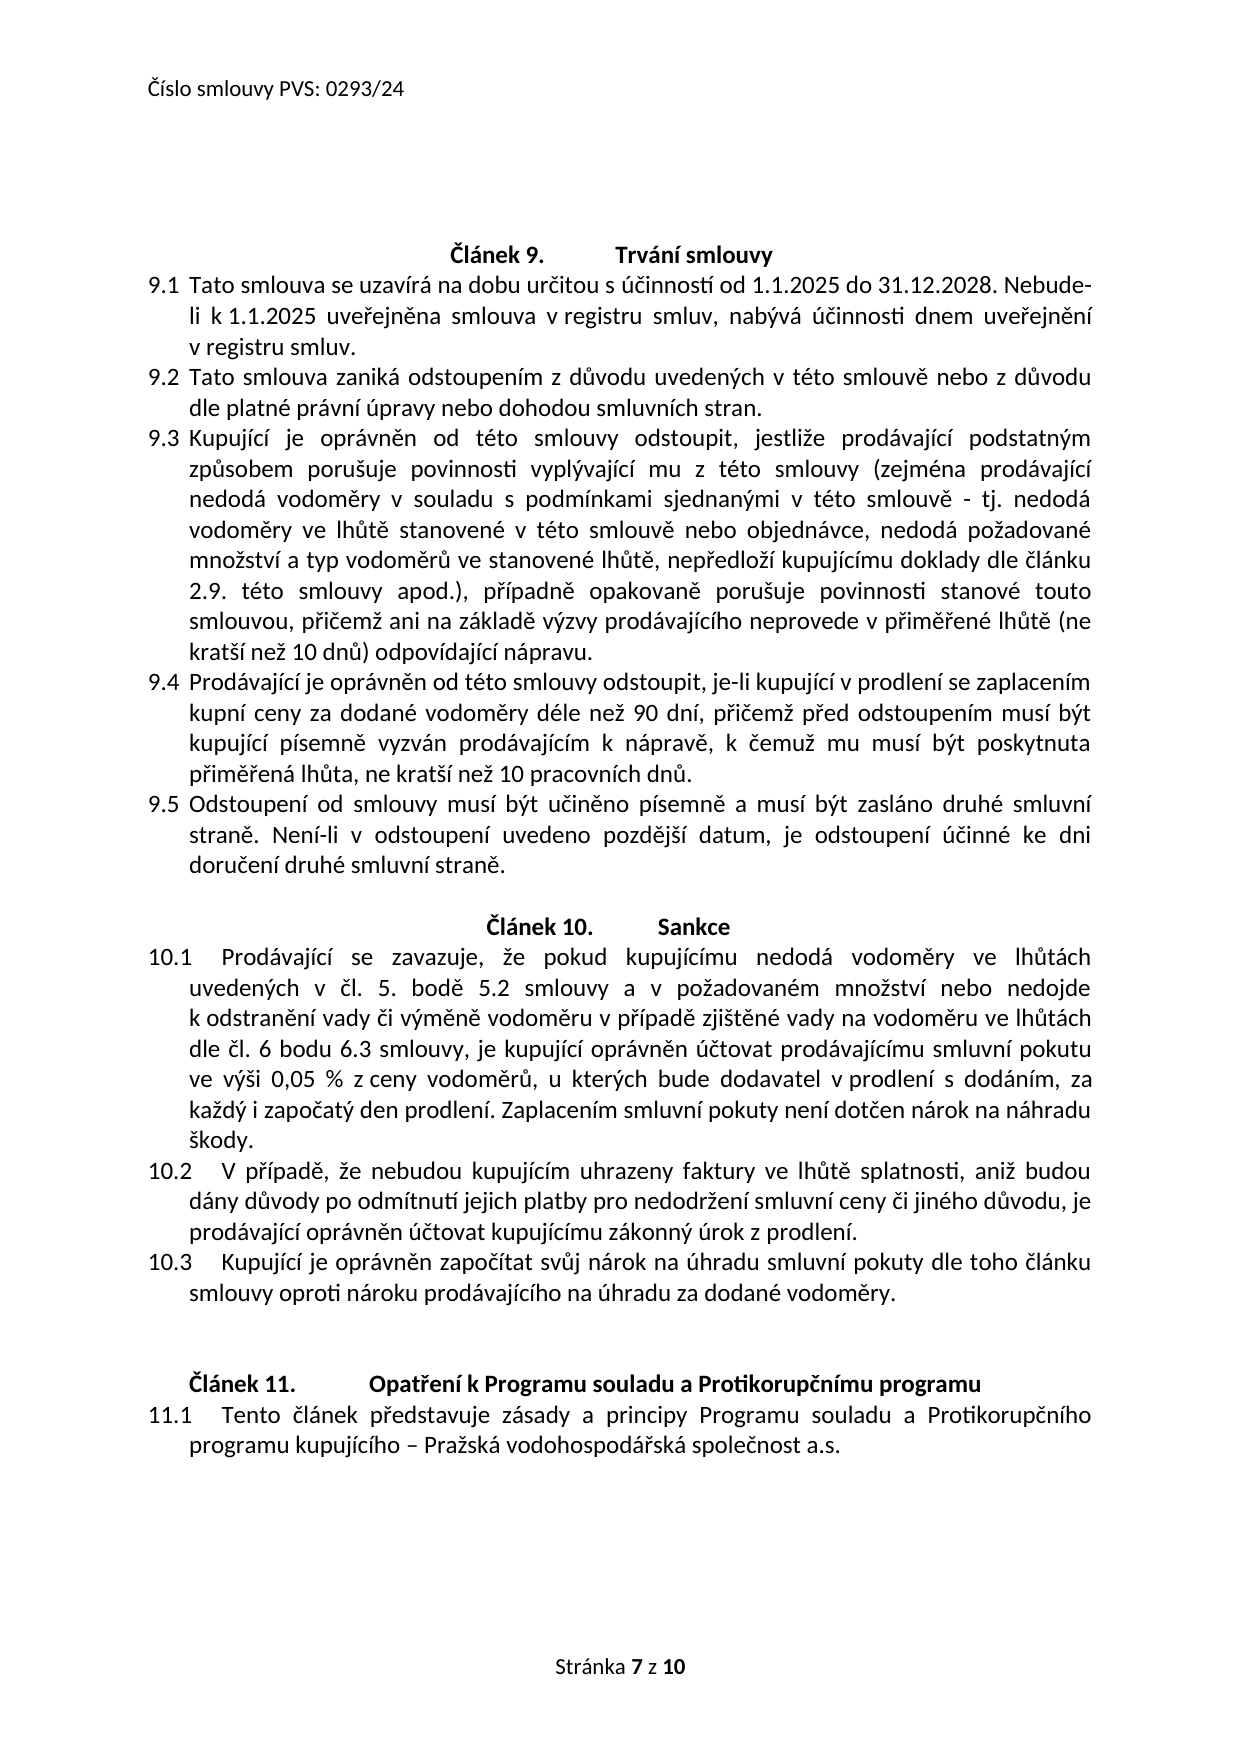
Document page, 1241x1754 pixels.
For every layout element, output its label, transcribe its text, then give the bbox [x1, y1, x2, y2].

list Tato smlouva se uzavírá na dobu určitou s účinností od 1.1.2025 do 31.12.2028. Nebude-li k 1.1.2025 uveřejněna smlouva v registru smluv, nabývá účinnosti dnem uveřejnění v registru smluv. [148, 270, 1093, 361]
list Tato smlouva zaniká odstoupením z důvodu uvedených v této smlouvě nebo z důvodu dle platné právní úpravy nebo dohodou smluvních stran. [148, 361, 1093, 422]
list Prodávající je oprávněn od této smlouvy odstoupit, je-li kupující v prodlení se zaplacením kupní ceny za dodané vodoměry déle než 90 dní, přičemž před odstoupením musí být kupující písemně vyzván prodávajícím k nápravě, k čemuž mu musí být poskytnuta přiměřená lhůta, ne kratší než 10 pracovních dnů. [148, 666, 1093, 788]
list Odstoupení od smlouvy musí být učiněno písemně a musí být zasláno druhé smluvní straně. Není-li v odstoupení uvedeno pozdější datum, je odstoupení účinné ke dni doručení druhé smluvní straně. [148, 788, 1093, 880]
list Prodávající se zavazuje, že pokud kupujícímu nedodá vodoměry ve lhůtách uvedených v čl. 5. bodě 5.2 smlouvy a v požadovaném množství nebo nedojde k odstranění vady či výměně vodoměru v případě zjištěné vady na vodoměru ve lhůtách dle čl. 6 bodu 6.3 smlouvy, je kupující oprávněn účtovat prodávajícímu smluvní pokutu ve výši 0,05 % z ceny vodoměrů, u kterých bude dodavatel v prodlení s dodáním, za každý i započatý den prodlení. Zaplacením smluvní pokuty není dotčen nárok na náhradu škody. [148, 941, 1093, 1155]
list Sankce [178, 911, 1093, 941]
list 11.1 Tento článek představuje zásady a principy Programu souladu a Protikorupčního programu kupujícího – Pražská vodohospodářská společnost a.s. [148, 1399, 1093, 1460]
list Kupující je oprávněn od této smlouvy odstoupit, jestliže prodávající podstatným způsobem porušuje povinnosti vyplývající mu z této smlouvy (zejména prodávající nedodá vodoměry v souladu s podmínkami sjednanými v této smlouvě - tj. nedodá vodoměry ve lhůtě stanovené v této smlouvě nebo objednávce, nedodá požadované množství a typ vodoměrů ve stanovené lhůtě, nepředloží kupujícímu doklady dle článku 2.9. této smlouvy apod.), případně opakovaně porušuje povinnosti stanové touto smlouvou, přičemž ani na základě výzvy prodávajícího neprovede v přiměřené lhůtě (ne kratší než 10 dnů) odpovídající nápravu. [148, 422, 1093, 666]
list Trvání smlouvy [178, 239, 1093, 270]
list Kupující je oprávněn započítat svůj nárok na úhradu smluvní pokuty dle toho článku smlouvy oproti nároku prodávajícího na úhradu za dodané vodoměry. [148, 1246, 1093, 1307]
list V případě, že nebudou kupujícím uhrazeny faktury ve lhůtě splatnosti, aniž budou dány důvody po odmítnutí jejich platby pro nedodržení smluvní ceny či jiného důvodu, je prodávající oprávněn účtovat kupujícímu zákonný úrok z prodlení. [148, 1155, 1093, 1246]
list Článek 11. Opatření k Programu souladu a Protikorupčnímu programu [189, 1368, 1093, 1399]
